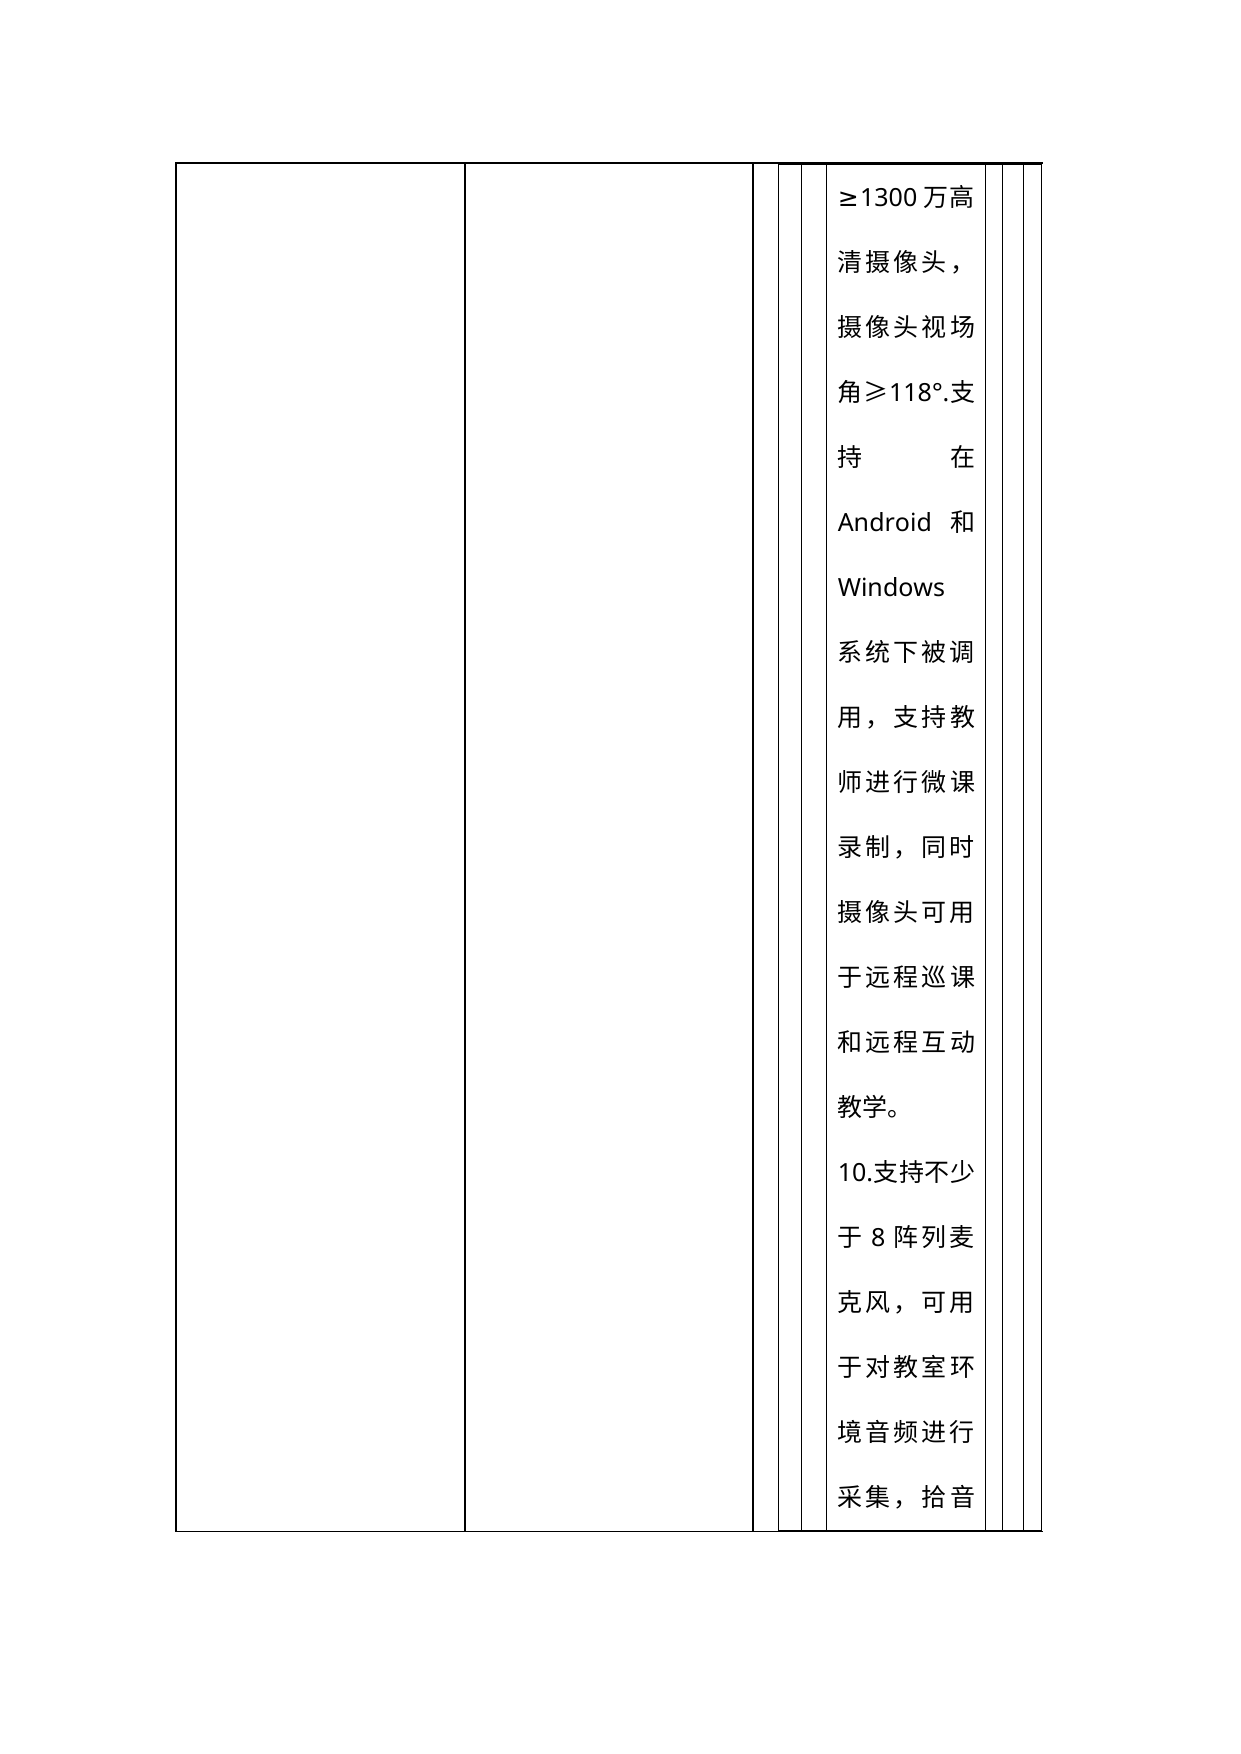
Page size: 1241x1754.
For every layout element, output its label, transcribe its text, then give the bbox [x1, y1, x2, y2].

table_cell [802, 165, 826, 1530]
table_cell [827, 165, 985, 1530]
table_cell [986, 165, 1002, 1530]
table_cell [1003, 165, 1023, 1530]
table_cell [779, 165, 801, 1530]
table_cell [754, 164, 778, 1531]
table_cell 1 [177, 164, 464, 1531]
table_cell [1024, 165, 1041, 1530]
table_cell [466, 164, 752, 1531]
